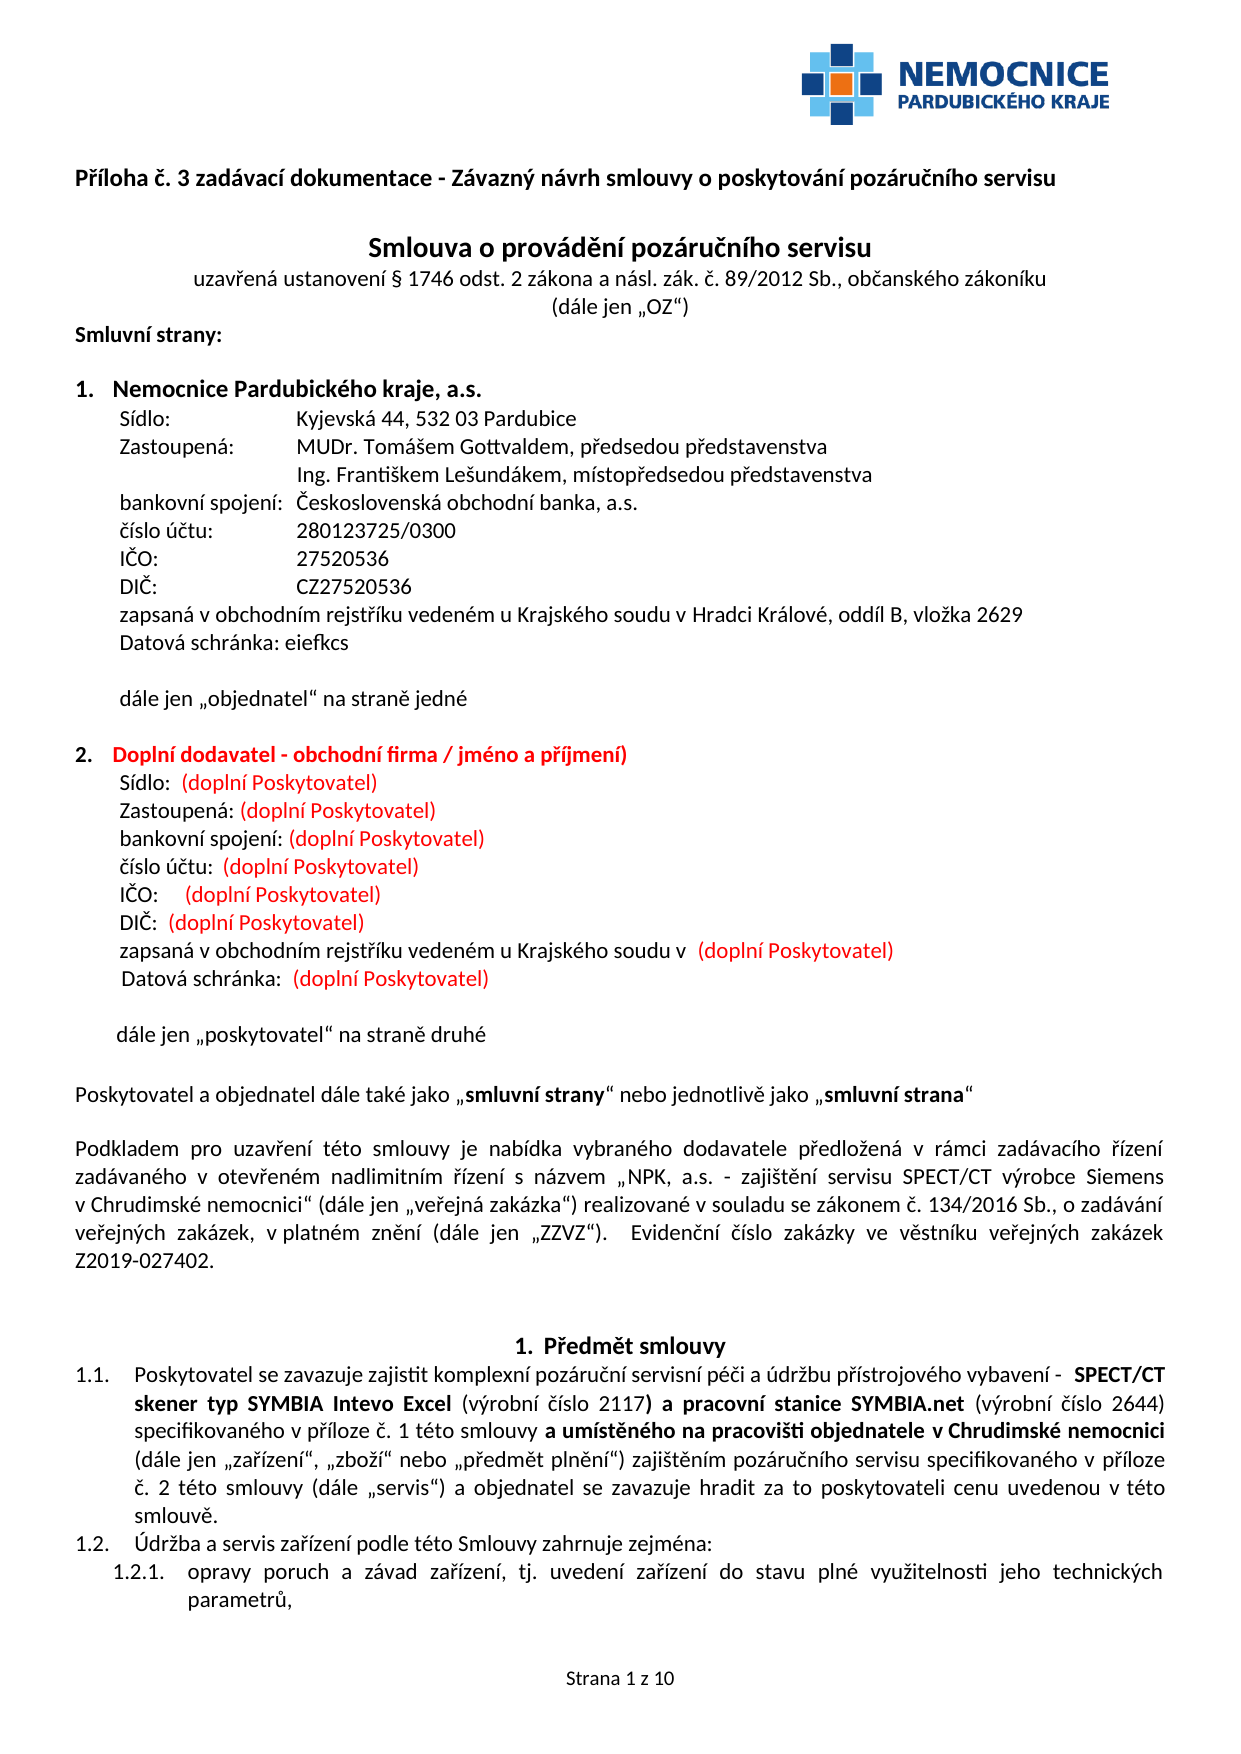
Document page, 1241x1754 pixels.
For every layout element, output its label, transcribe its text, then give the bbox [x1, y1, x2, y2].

list Předmět smlouvy [75, 1330, 1165, 1361]
text číslo účtu: (doplní Poskytovatel) [119, 852, 1165, 880]
text bankovní spojení: Československá obchodní banka, a.s. [119, 488, 1165, 516]
list Sídlo: (doplní Poskytovatel) [119, 768, 1165, 796]
text Datová schránka: (doplní Poskytovatel) [75, 964, 1165, 992]
text Smlouva o provádění pozáručního servisu [75, 229, 1165, 264]
list Poskytovatel se zavazuje zajistit komplexní pozáruční servisní péči a údržbu přístrojového vybavení - SPECT/CT skener typ SYMBIA Intevo Excel (výrobní číslo 2117) a pracovní stanice SYMBIA.net (výrobní číslo 2644) specifikovaného v příloze č. 1 této smlouvy a umístěného na pracovišti objednatele v Chrudimské nemocnici (dále jen „zařízení“, „zboží“ nebo „předmět plnění“) zajištěním pozáručního servisu specifikovaného v příloze č. 2 této smlouvy (dále „servis“) a objednatel se zavazuje hradit za to poskytovateli cenu uvedenou v této smlouvě. [75, 1361, 1165, 1529]
list Údržba a servis zařízení podle této Smlouvy zahrnuje zejména: [75, 1529, 1165, 1557]
text dále jen „objednatel“ na straně jedné [75, 684, 1165, 712]
text zapsaná v obchodním rejstříku vedeném u Krajského soudu v Hradci Králové, oddíl B, vložka 2629 [119, 600, 1165, 628]
text Příloha č. 3 zadávací dokumentace - Závazný návrh smlouvy o poskytování pozáručního servisu [75, 162, 1165, 193]
text DIČ: CZ27520536 [75, 572, 1165, 600]
text číslo účtu: 280123725/0300 [119, 516, 1165, 544]
text Datová schránka: eiefkcs [119, 628, 1165, 656]
text Poskytovatel a objednatel dále také jako „smluvní strany“ nebo jednotlivě jako „smluvní strana“ [75, 1081, 1165, 1108]
text Podkladem pro uzavření této smlouvy je nabídka vybraného dodavatele předložená v rámci zadávacího řízení zadávaného v otevřeném nadlimitním řízení s názvem „NPK, a.s. - zajištění servisu SPECT/CT výrobce Siemens v Chrudimské nemocnici“ (dále jen „veřejná zakázka“) realizované v souladu se zákonem č. 134/2016 Sb., o zadávání veřejných zakázek, v platném znění (dále jen „ZZVZ“). Evidenční číslo zakázky ve věstníku veřejných zakázek Z2019-027402. [75, 1134, 1165, 1274]
list Sídlo: Kyjevská 44, 532 03 Pardubice [119, 404, 1165, 432]
text DIČ: (doplní Poskytovatel) [75, 908, 1165, 936]
picture [800, 42, 1109, 126]
list Nemocnice Pardubického kraje, a.s. [75, 373, 1165, 404]
list opravy poruch a závad zařízení, tj. uvedení zařízení do stavu plné využitelnosti jeho technických parametrů, [112, 1557, 1165, 1613]
list Zastoupená: (doplní Poskytovatel) [119, 796, 1165, 824]
text bankovní spojení: (doplní Poskytovatel) [119, 824, 1165, 852]
text Ing. Františkem Lešundákem, místopředsedou představenstva [223, 460, 1165, 488]
list Doplní dodavatel - obchodní firma / jméno a příjmení) [75, 740, 1165, 768]
text zapsaná v obchodním rejstříku vedeném u Krajského soudu v (doplní Poskytovatel) [119, 936, 1165, 964]
text (dále jen „OZ“) [75, 292, 1165, 320]
list IČO: (doplní Poskytovatel) [119, 880, 1165, 908]
list Zastoupená: MUDr. Tomášem Gottvaldem, předsedou představenstva [119, 432, 1165, 460]
text Smluvní strany: [75, 320, 1165, 348]
list IČO: 27520536 [119, 544, 1165, 572]
text uzavřená ustanovení § 1746 odst. 2 zákona a násl. zák. č. 89/2012 Sb., občanského zákoníku [75, 264, 1165, 292]
text dále jen „poskytovatel“ na straně druhé [75, 1020, 1165, 1048]
